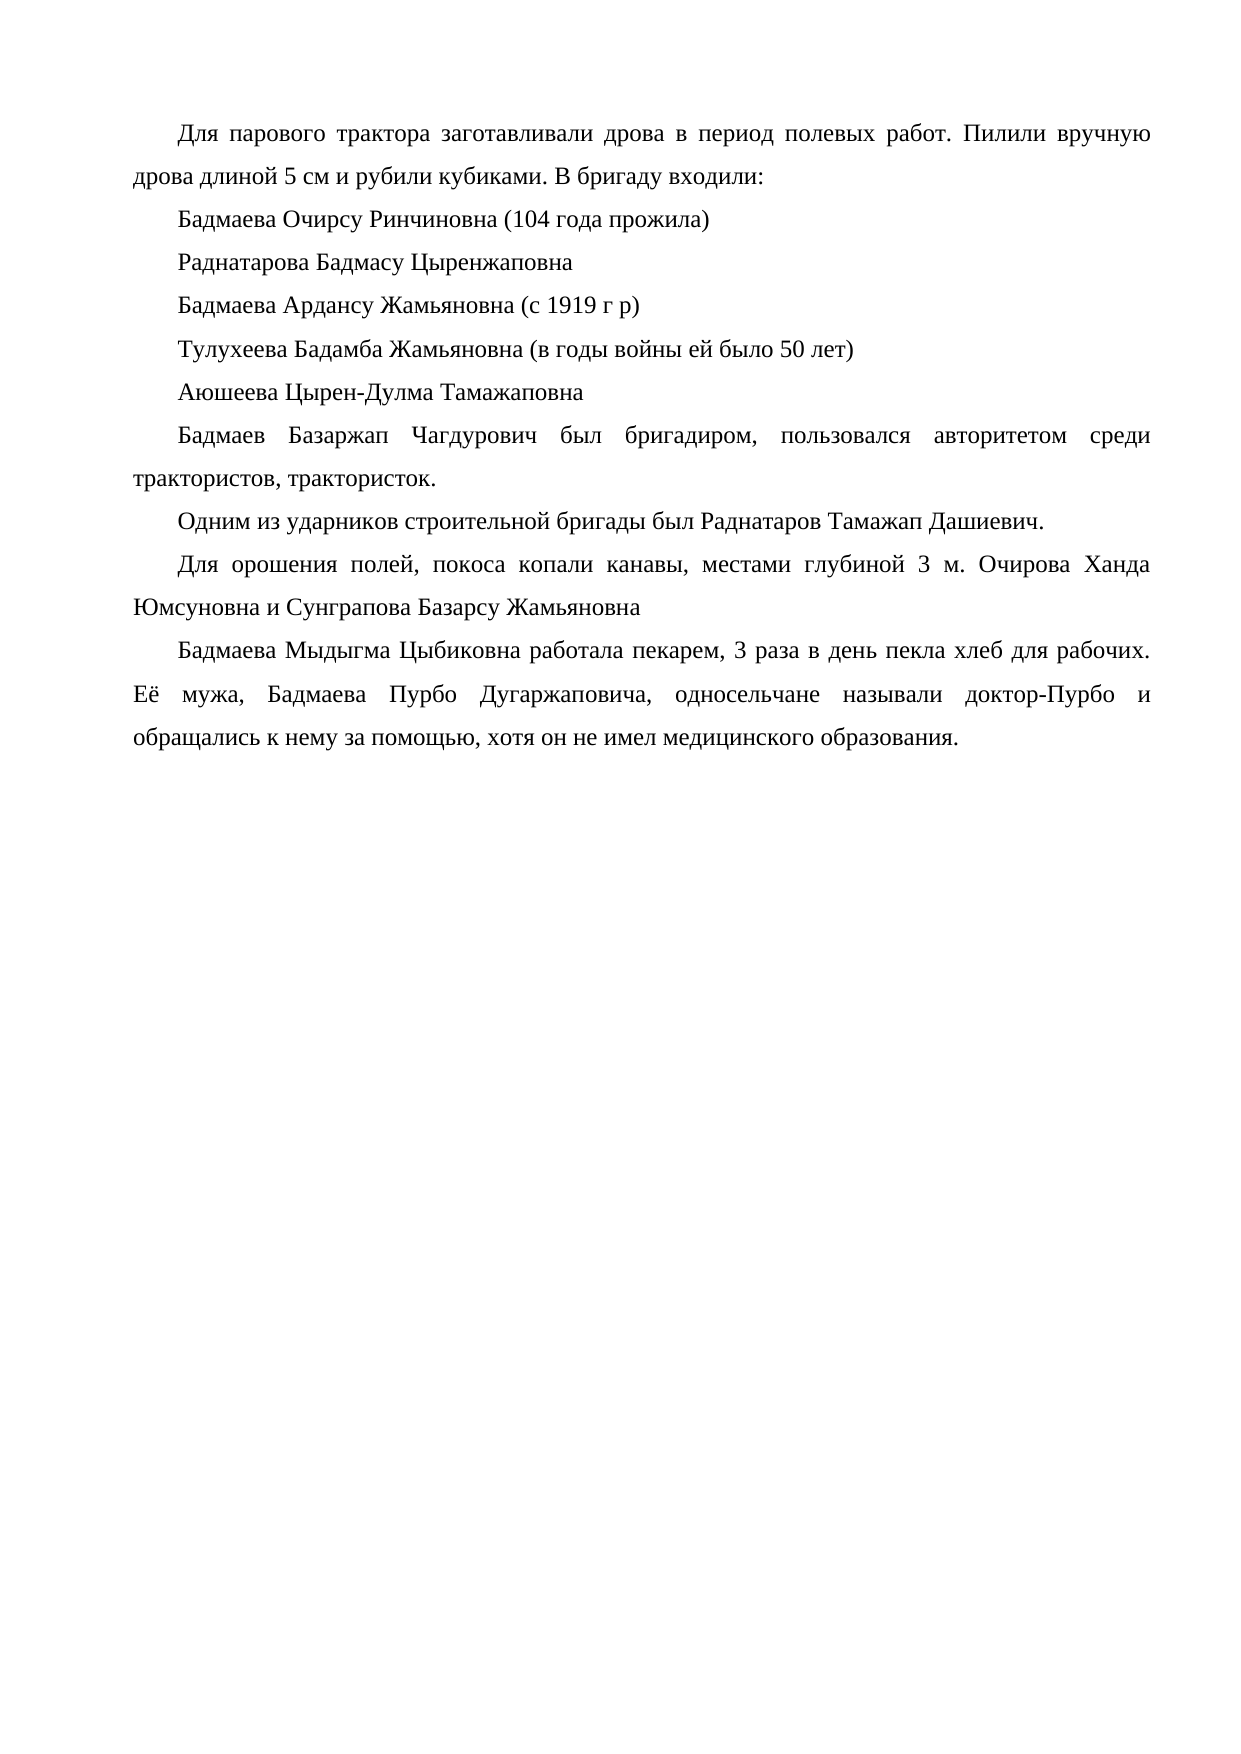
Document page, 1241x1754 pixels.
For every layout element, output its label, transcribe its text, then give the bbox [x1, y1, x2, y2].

text Аюшеева Цырен-Дулма Тамажаповна [133, 377, 1152, 406]
text Для парового трактора заготавливали дрова в период полевых работ. Пилили вручную дрова длиной и рубили кубиками. В бригаду входили: [133, 118, 1152, 190]
text Раднатарова Бадмасу Цыренжаповна [133, 247, 1152, 276]
text Одним из ударников строительной бригады был Раднатаров Тамажап Дашиевич. [133, 506, 1152, 535]
text Тулухеева Бадамба Жамьяновна (в годы войны ей было 50 лет) [133, 334, 1152, 362]
text Бадмаева Мыдыгма Цыбиковна работала пекарем, 3 раза в день пекла хлеб для рабочих. Её мужа, Бадмаева Пурбо Дугаржаповича, односельчане называли доктор-Пурбо и обращались к нему за помощью, хотя он не имел медицинского образования. [133, 636, 1152, 751]
text Для орошения полей, покоса копали канавы, местами глубиной . Очирова Ханда Юмсуновна и Сунграпова Базарсу Жамьяновна [133, 549, 1152, 621]
text Бадмаева Очирсу Ринчиновна (104 года прожила) [133, 204, 1152, 233]
text Бадмаев Базаржап Чагдурович был бригадиром, пользовался авторитетом среди трактористов, трактористок. [133, 420, 1152, 492]
text Бадмаева Ардансу Жамьяновна (с р) [133, 291, 1152, 319]
